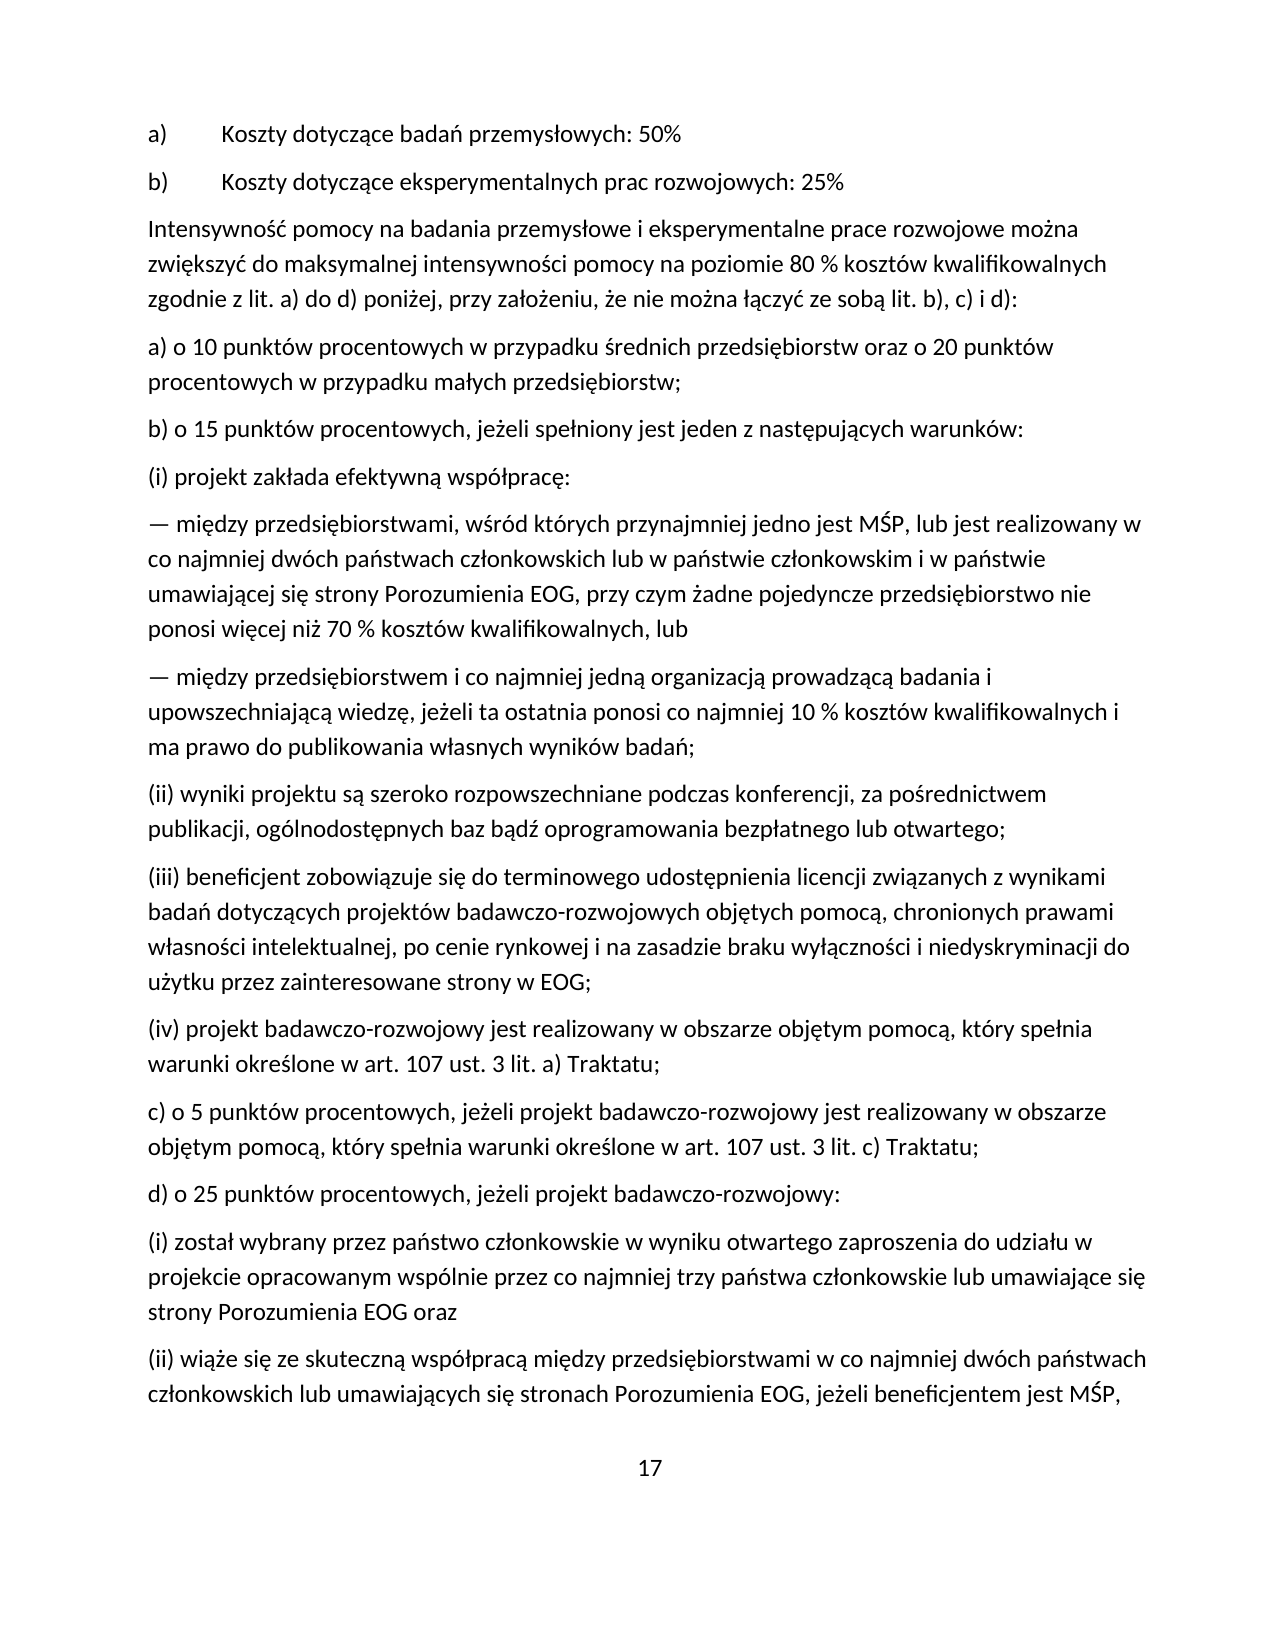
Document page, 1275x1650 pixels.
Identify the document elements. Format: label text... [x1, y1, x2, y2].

text (i) został wybrany przez państwo członkowskie w wyniku otwartego zaproszenia do udziału w projekcie opracowanym wspólnie przez co najmniej trzy państwa członkowskie lub umawiające się strony Porozumienia EOG oraz [148, 1226, 1152, 1326]
text (iv) projekt badawczo-rozwojowy jest realizowany w obszarze objętym pomocą, który spełnia warunki określone w art. 107 ust. 3 lit. a) Traktatu; [148, 1013, 1152, 1079]
text a) Koszty dotyczące badań przemysłowych: 50% [148, 118, 1152, 149]
text (ii) wyniki projektu są szeroko rozpowszechniane podczas konferencji, za pośrednictwem publikacji, ogólnodostępnych baz bądź oprogramowania bezpłatnego lub otwartego; [148, 778, 1152, 844]
text Intensywność pomocy na badania przemysłowe i eksperymentalne prace rozwojowe można zwiększyć do maksymalnej intensywności pomocy na poziomie 80 % kosztów kwalifikowalnych zgodnie z lit. a) do d) poniżej, przy założeniu, że nie można łączyć ze sobą lit. b), c) i d): [148, 213, 1152, 314]
text b) Koszty dotyczące eksperymentalnych prac rozwojowych: 25% [148, 166, 1152, 196]
text b) o 15 punktów procentowych, jeżeli spełniony jest jeden z następujących warunków: [148, 413, 1152, 444]
text d) o 25 punktów procentowych, jeżeli projekt badawczo-rozwojowy: [148, 1178, 1152, 1209]
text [148, 1343, 1152, 1409]
text a) o 10 punktów procentowych w przypadku średnich przedsiębiorstw oraz o 20 punktów procentowych w przypadku małych przedsiębiorstw; [148, 331, 1152, 396]
text (i) projekt zakłada efektywną współpracę: [148, 461, 1152, 491]
text — między przedsiębiorstwami, wśród których przynajmniej jedno jest MŚP, lub jest realizowany w co najmniej dwóch państwach członkowskich lub w państwie członkowskim i w państwie umawiającej się strony Porozumienia EOG, przy czym żadne pojedyncze przedsiębiorstwo nie ponosi więcej niż 70 % kosztów kwalifikowalnych, lub [148, 508, 1152, 644]
text — między przedsiębiorstwem i co najmniej jedną organizacją prowadzącą badania i upowszechniającą wiedzę, jeżeli ta ostatnia ponosi co najmniej 10 % kosztów kwalifikowalnych i ma prawo do publikowania własnych wyników badań; [148, 661, 1152, 761]
text (iii) beneficjent zobowiązuje się do terminowego udostępnienia licencji związanych z wynikami badań dotyczących projektów badawczo-rozwojowych objętych pomocą, chronionych prawami własności intelektualnej, po cenie rynkowej i na zasadzie braku wyłączności i niedyskryminacji do użytku przez zainteresowane strony w EOG; [148, 861, 1152, 996]
text c) o 5 punktów procentowych, jeżeli projekt badawczo-rozwojowy jest realizowany w obszarze objętym pomocą, który spełnia warunki określone w art. 107 ust. 3 lit. c) Traktatu; [148, 1096, 1152, 1161]
